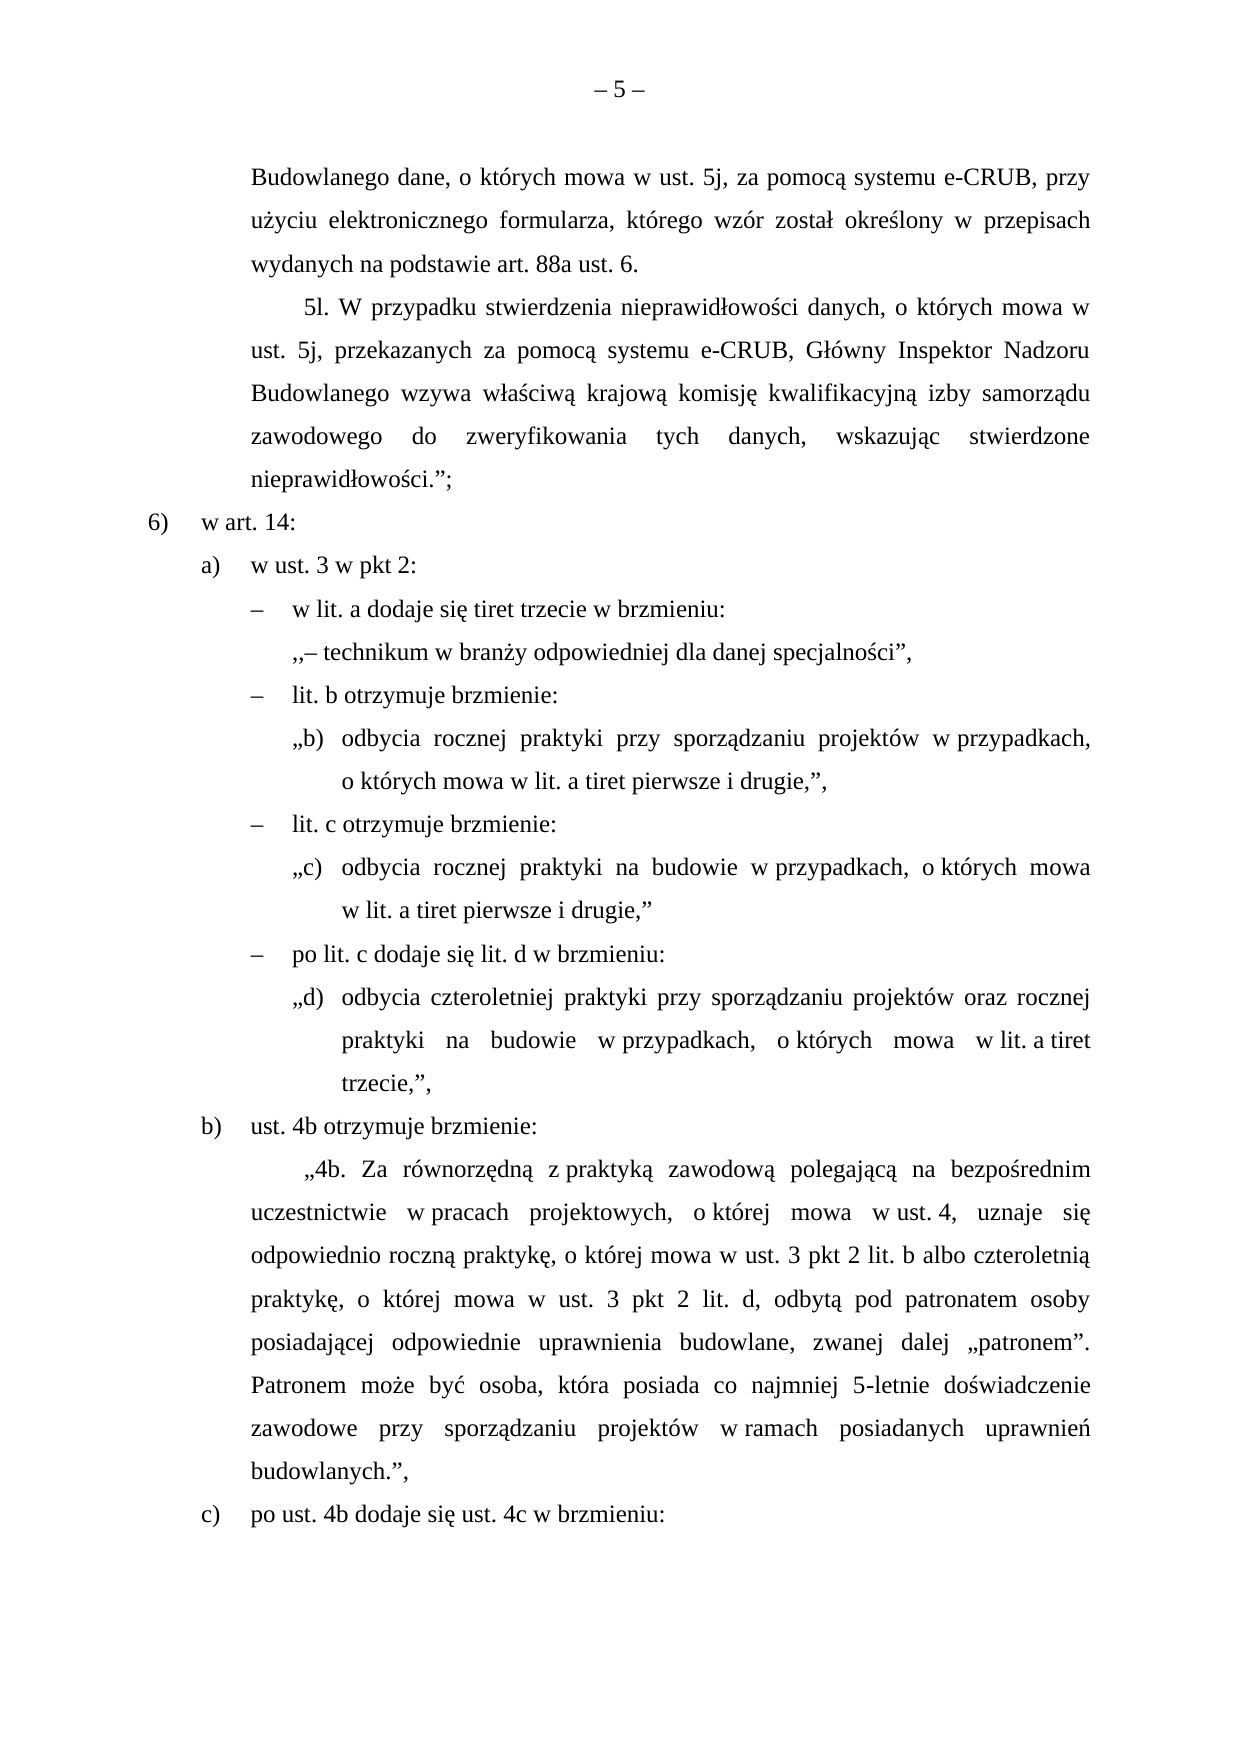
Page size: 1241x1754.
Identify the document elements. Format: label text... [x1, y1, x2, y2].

text 6) w art. 14: [148, 507, 1091, 536]
text – po lit. c dodaje się lit. d w brzmieniu: [251, 939, 1091, 967]
text „c) odbycia rocznej praktyki na budowie w przypadkach, o których mowa w lit. a tiret pierwsze i drugie,” [292, 852, 1091, 924]
text – w lit. a dodaje się tiret trzecie w brzmieniu: [251, 594, 1091, 622]
text „b) odbycia rocznej praktyki przy sporządzaniu projektów w przypadkach, o których mowa w lit. a tiret pierwsze i drugie,”, [292, 723, 1091, 795]
text „d) odbycia czteroletniej praktyki przy sporządzaniu projektów oraz rocznej praktyki na budowie w przypadkach, o których mowa w lit. a tiret trzecie,”, [292, 982, 1091, 1097]
text „4b. Za równorzędną z praktyką zawodową polegającą na bezpośrednim uczestnictwie w pracach projektowych, o której mowa w ust. 4, uznaje się odpowiednio roczną praktykę, o której mowa w ust. 3 pkt 2 lit. b albo czteroletnią praktykę, o której mowa w ust. 3 pkt 2 lit. d, odbytą pod patronatem osoby posiadającej odpowiednie uprawnienia budowlane, zwanej dalej „patronem”. Patronem może być osoba, która posiada co najmniej 5-letnie doświadczenie zawodowe przy sporządzaniu projektów w ramach posiadanych uprawnień budowlanych.”, [251, 1154, 1091, 1485]
text b) ust. 4b otrzymuje brzmienie: [201, 1111, 1091, 1140]
text ,,– technikum w branży odpowiedniej dla danej specjalności”, [292, 637, 1091, 666]
text – lit. b otrzymuje brzmienie: [251, 680, 1091, 709]
text c) po ust. 4b dodaje się ust. 4c w brzmieniu: [201, 1499, 1091, 1528]
text – lit. c otrzymuje brzmienie: [251, 809, 1091, 838]
text 5l. W przypadku stwierdzenia nieprawidłowości danych, o których mowa w ust. 5j, przekazanych za pomocą systemu e-CRUB, Główny Inspektor Nadzoru Budowlanego wzywa właściwą krajową komisję kwalifikacyjną izby samorządu zawodowego do zweryfikowania tych danych, wskazując stwierdzone nieprawidłowości.”; [251, 292, 1091, 493]
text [251, 162, 1091, 277]
text a) w ust. 3 w pkt 2: [201, 551, 1091, 579]
